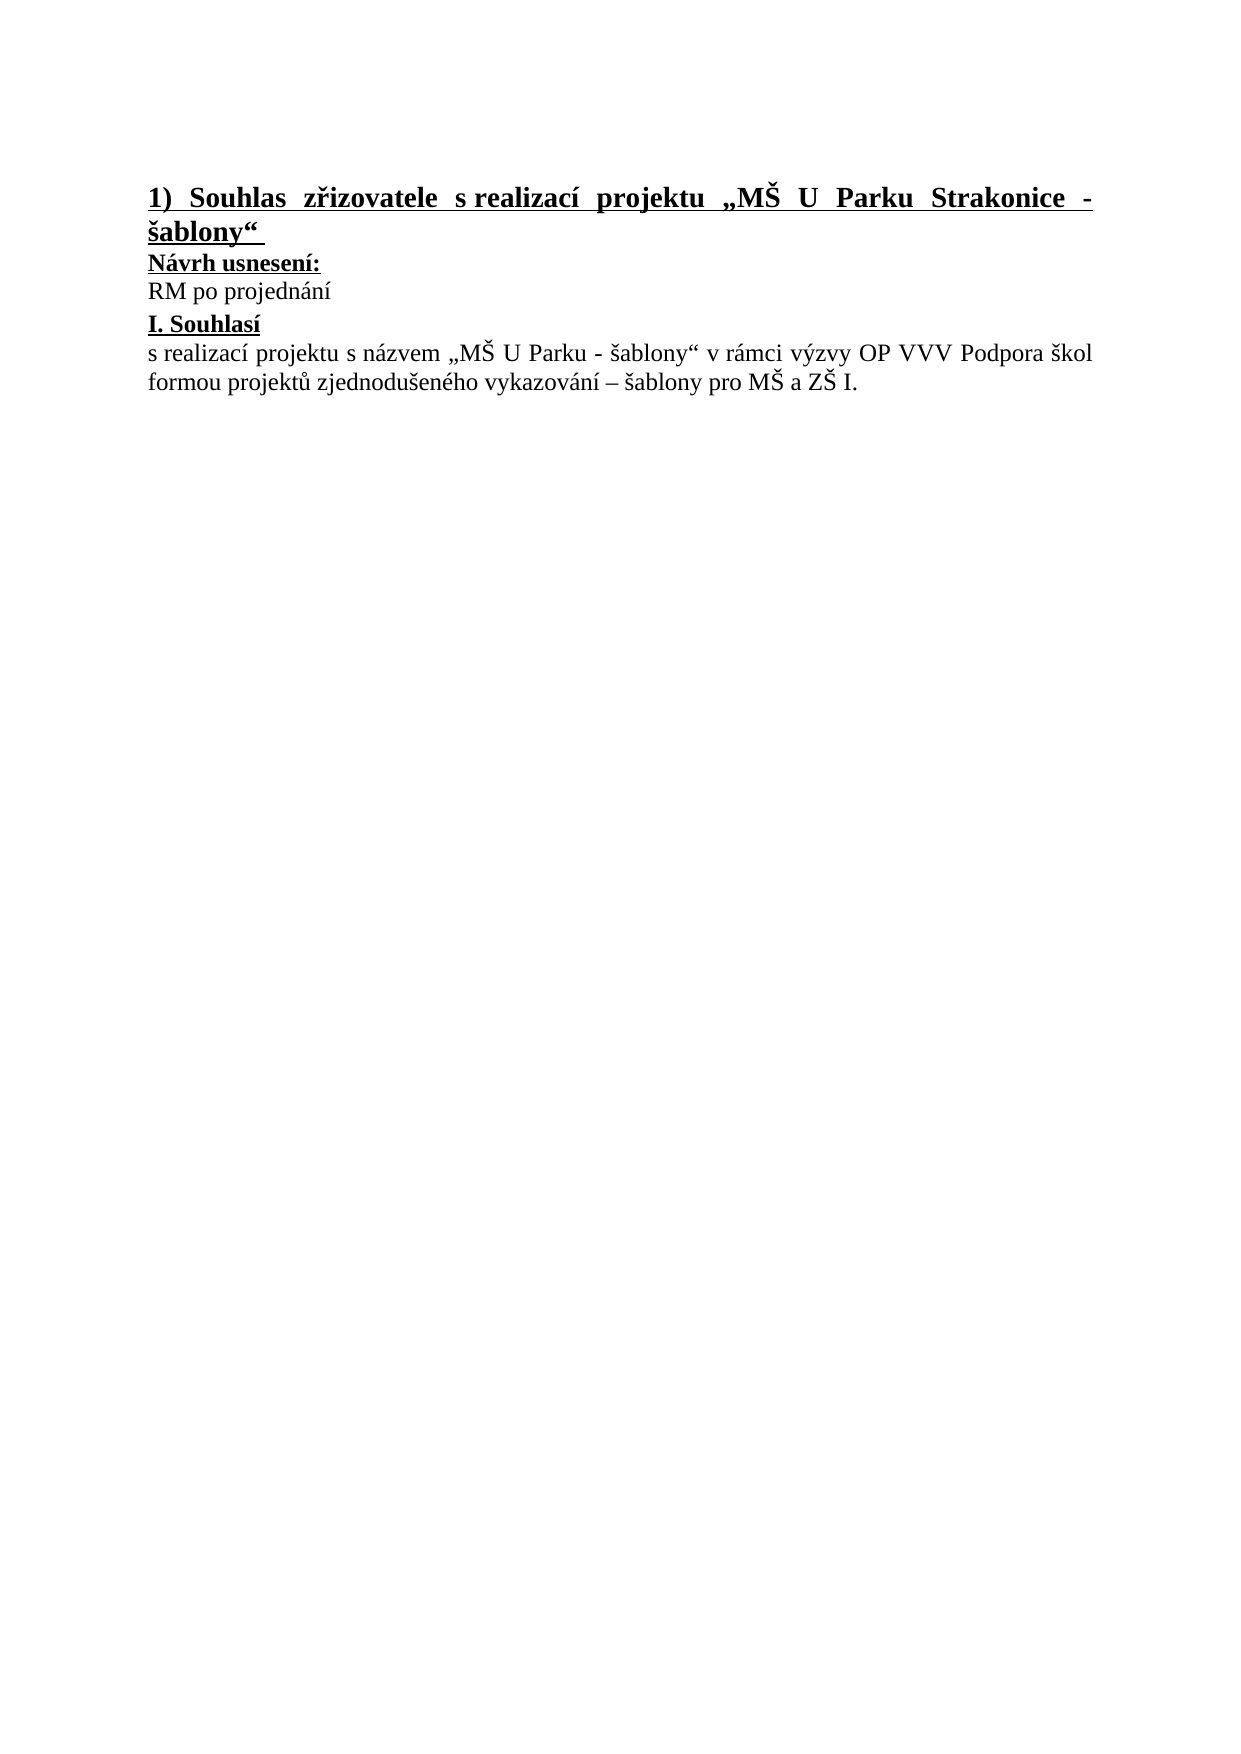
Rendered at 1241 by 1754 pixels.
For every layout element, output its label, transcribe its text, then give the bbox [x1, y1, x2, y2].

subtitle 1) Souhlas zřizovatele s realizací projektu „MŠ U Parku Strakonice - šablony“ [148, 211, 1093, 248]
text Návrh usnesení: [148, 248, 1093, 276]
text s realizací projektu s názvem „MŠ U Parku - šablony“ v rámci výzvy OP VVV Podpora škol formou projektů zjednodušeného vykazování – šablony pro MŠ a ZŠ I. [148, 338, 1093, 396]
text RM po projednání [148, 276, 1093, 305]
subtitle 1) Souhlas zřizovatele s realizací projektu „MŠ U Parku Strakonice - šablony“ [148, 181, 1093, 210]
subtitle I. Souhlasí [148, 309, 1093, 338]
